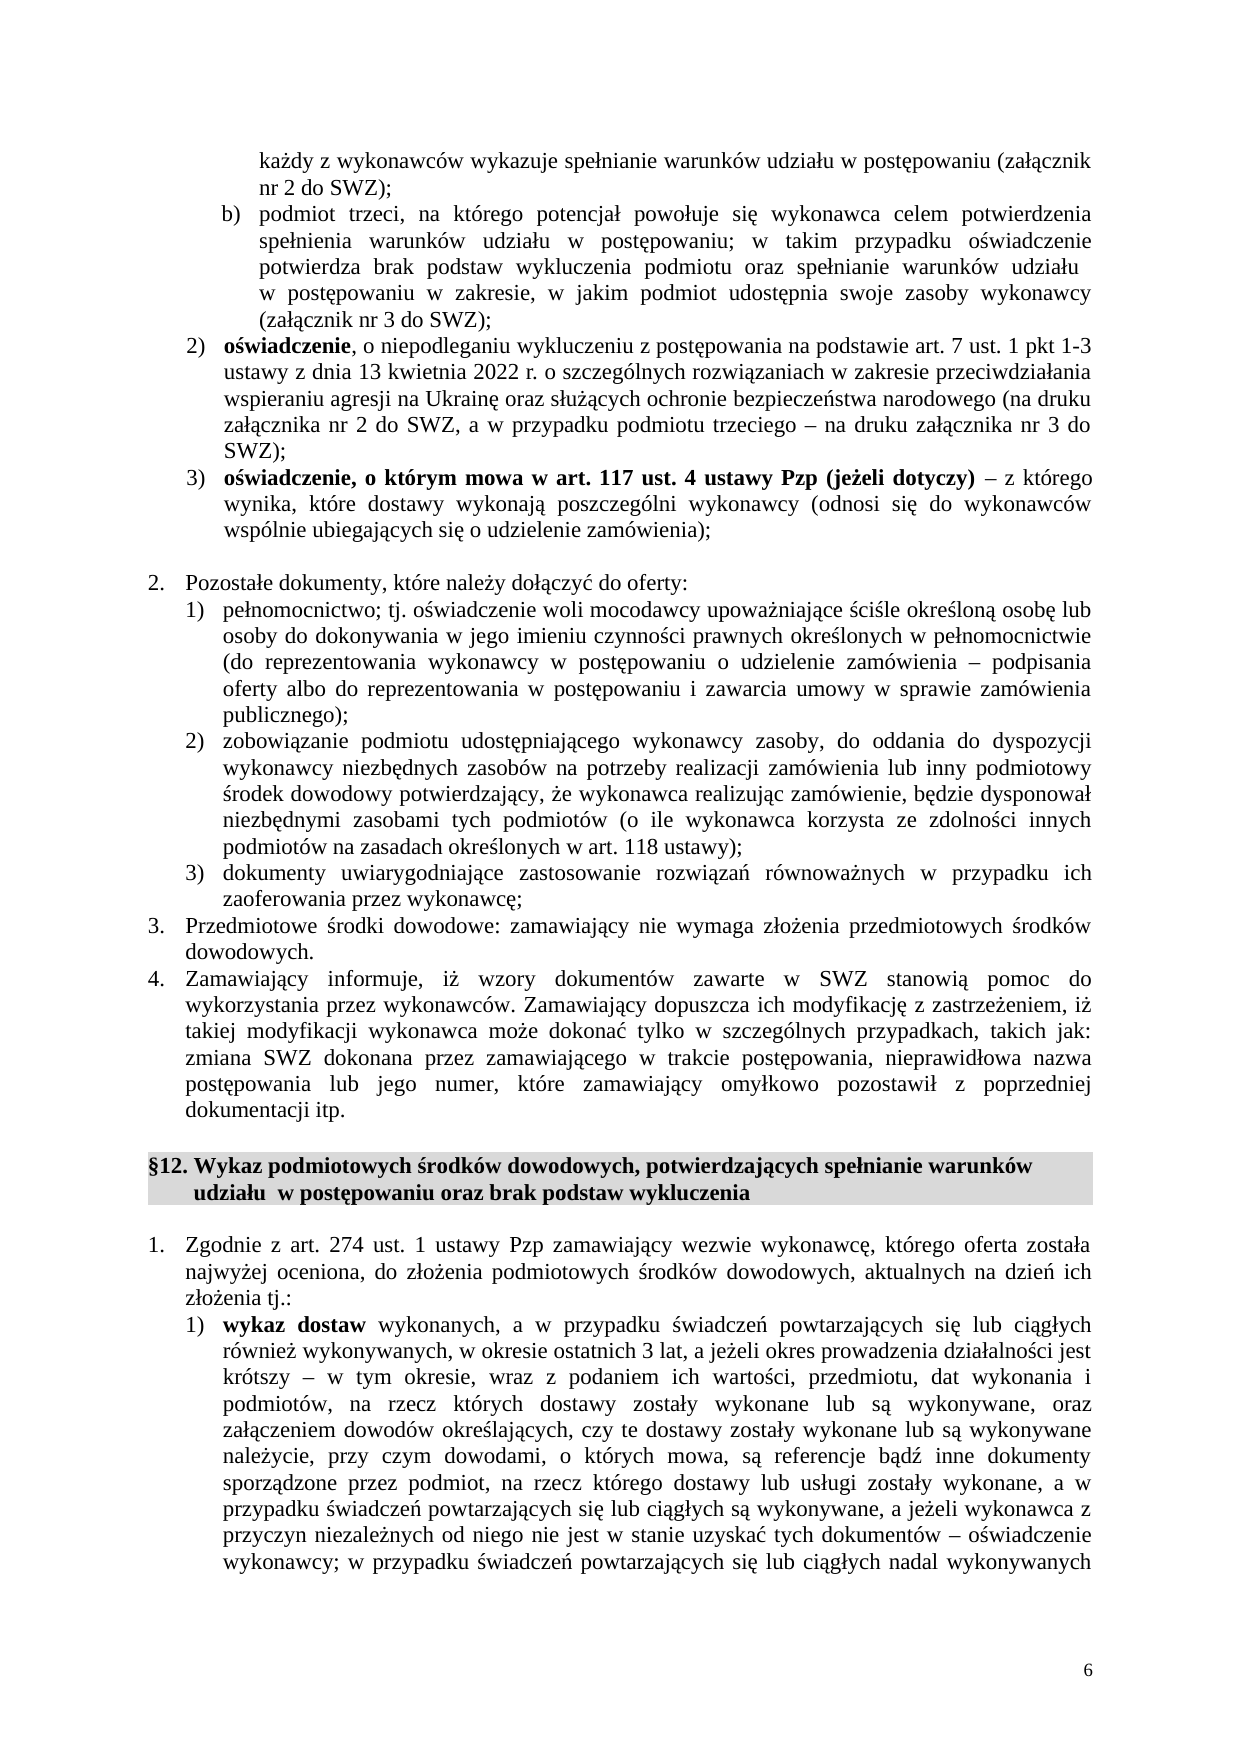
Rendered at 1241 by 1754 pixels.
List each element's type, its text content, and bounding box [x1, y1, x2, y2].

list Przedmiotowe środki dowodowe: zamawiający nie wymaga złożenia przedmiotowych środków dowodowych. [148, 912, 1093, 964]
list dokumenty uwiarygodniające zastosowanie rozwiązań równoważnych w przypadku ich zaoferowania przez wykonawcę; [185, 859, 1093, 912]
list zobowiązanie podmiotu udostępniającego wykonawcy zasoby, do oddania do dyspozycji wykonawcy niezbędnych zasobów na potrzeby realizacji zamówienia lub inny podmiotowy środek dowodowy potwierdzający, że wykonawca realizując zamówienie, będzie dysponował niezbędnymi zasobami tych podmiotów (o ile wykonawca korzysta ze zdolności innych podmiotów na zasadach określonych w art. 118 ustawy); [185, 727, 1093, 859]
list oświadczenie, o którym mowa w art. 117 ust. 4 ustawy Pzp (jeżeli dotyczy) – z którego wynika, które dostawy wykonają poszczególni wykonawcy (odnosi się do wykonawców wspólnie ubiegających się o udzielenie zamówienia); [186, 464, 1093, 543]
list Zgodnie z art. 274 ust. 1 ustawy Pzp zamawiający wezwie wykonawcę, którego oferta została najwyżej oceniona, do złożenia podmiotowych środków dowodowych, aktualnych na dzień ich złożenia tj.: [148, 1232, 1093, 1311]
list podmiot trzeci, na którego potencjał powołuje się wykonawca celem potwierdzenia spełnienia warunków udziału w postępowaniu; w takim przypadku oświadczenie potwierdza brak podstaw wykluczenia podmiotu oraz spełnianie warunków udziału w postępowaniu w zakresie, w jakim podmiot udostępnia swoje zasoby wykonawcy (załącznik nr 3 do SWZ); [221, 200, 1093, 332]
list oświadczenie, o niepodleganiu wykluczeniu z postępowania na podstawie art. 7 ust. 1 pkt 1-3 ustawy z dnia 13 kwietnia 2022 r. o szczególnych rozwiązaniach w zakresie przeciwdziałania wspieraniu agresji na Ukrainę oraz służących ochronie bezpieczeństwa narodowego (na druku załącznika nr 2 do SWZ, a w przypadku podmiotu trzeciego – na druku załącznika nr 3 do SWZ); [186, 332, 1093, 464]
list pełnomocnictwo; tj. oświadczenie woli mocodawcy upoważniające ściśle określoną osobę lub osoby do dokonywania w jego imieniu czynności prawnych określonych w pełnomocnictwie (do reprezentowania wykonawcy w postępowaniu o udzielenie zamówienia – podpisania oferty albo do reprezentowania w postępowaniu i zawarcia umowy w sprawie zamówienia publicznego); [185, 596, 1093, 727]
list Zamawiający informuje, iż wzory dokumentów zawarte w SWZ stanowią pomoc do wykorzystania przez wykonawców. Zamawiający dopuszcza ich modyfikację z zastrzeżeniem, iż takiej modyfikacji wykonawca może dokonać tylko w szczególnych przypadkach, takich jak: zmiana SWZ dokonana przez zamawiającego w trakcie postępowania, nieprawidłowa nazwa postępowania lub jego numer, które zamawiający omyłkowo pozostawił z poprzedniej dokumentacji itp. [148, 964, 1093, 1123]
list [185, 1311, 1093, 1574]
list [221, 148, 1093, 200]
list Pozostałe dokumenty, które należy dołączyć do oferty: [148, 569, 1063, 596]
text §12. Wykaz podmiotowych środków dowodowych, potwierdzających spełnianie warunków udziału w postępowaniu oraz brak podstaw wykluczenia [148, 1152, 1093, 1205]
